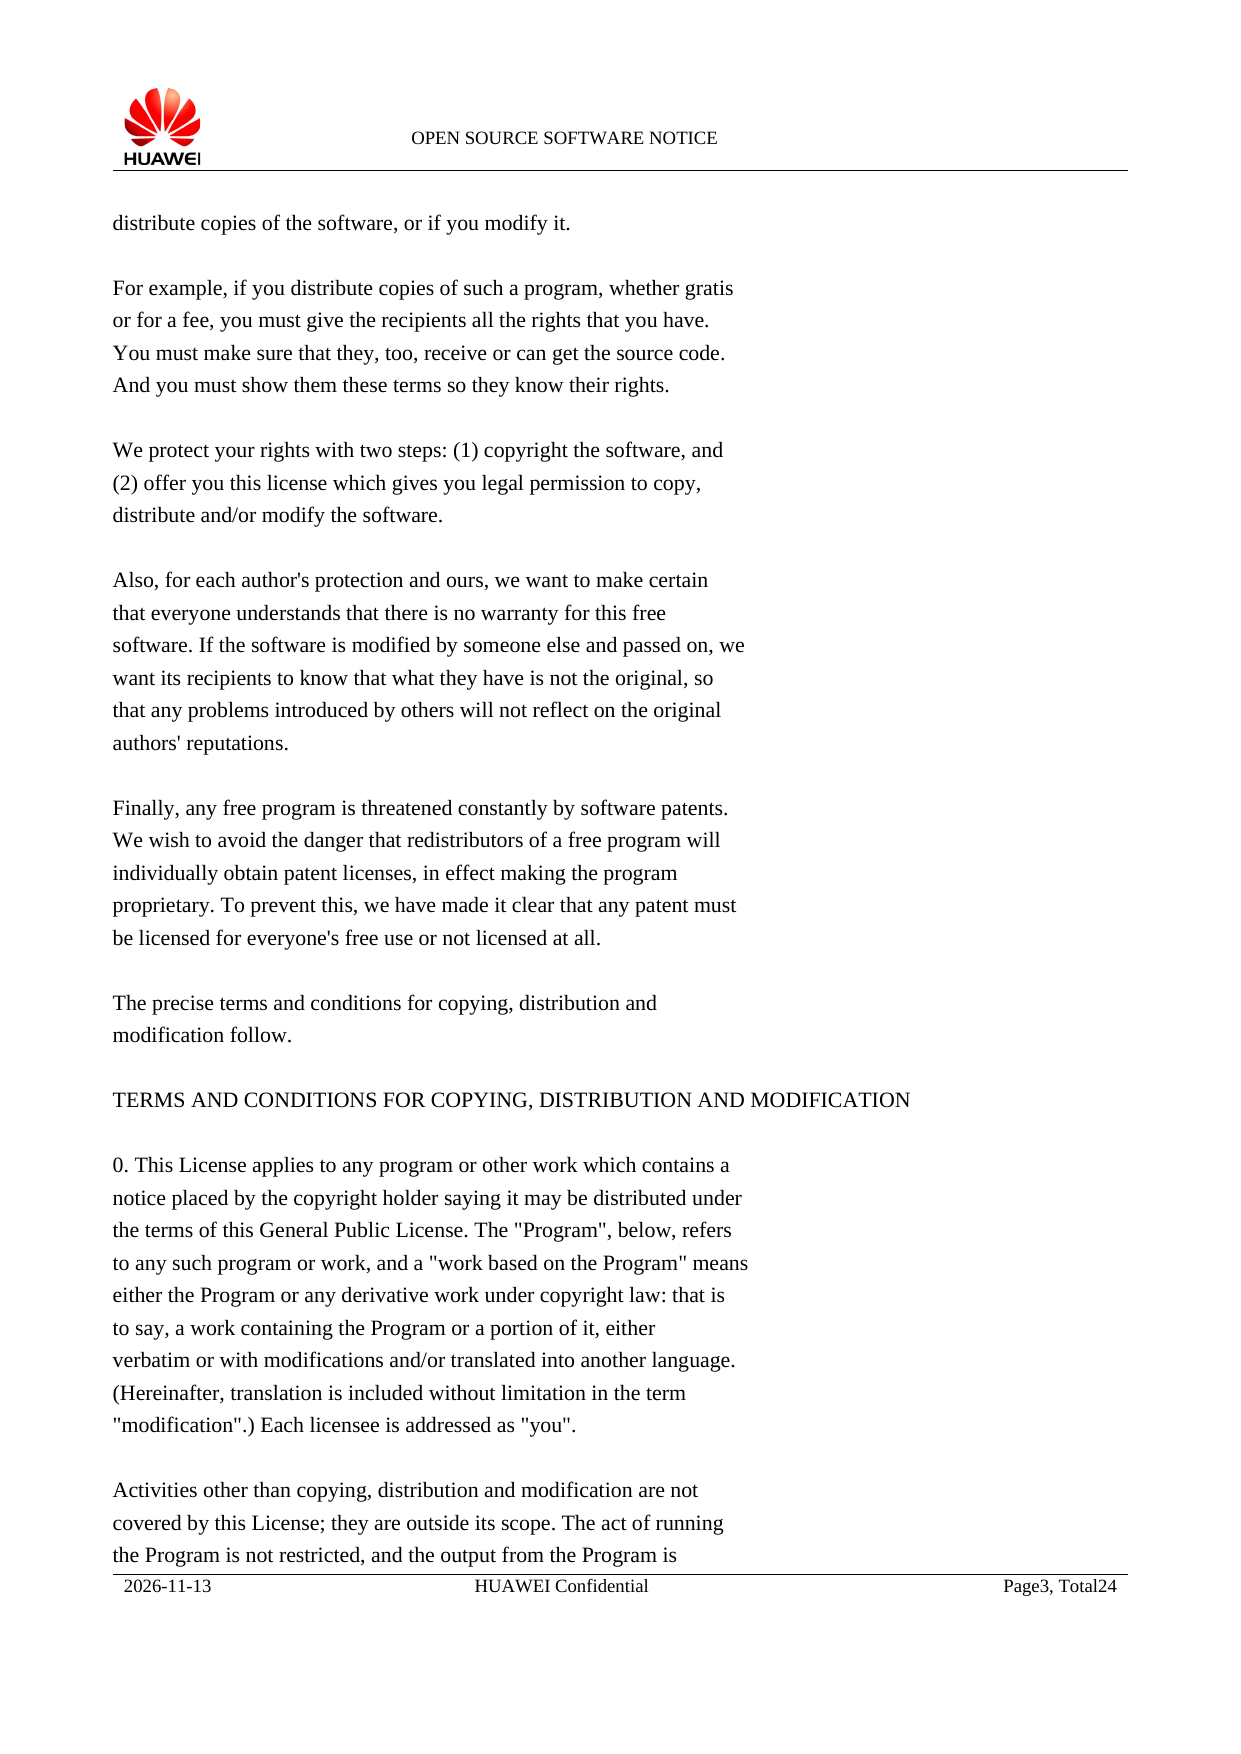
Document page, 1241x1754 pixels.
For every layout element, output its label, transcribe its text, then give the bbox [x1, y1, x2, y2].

picture [124, 88, 201, 165]
text or for a fee, you must give the recipients all the rights that you have. [112, 304, 1128, 336]
text that everyone understands that there is no warranty for this free [112, 596, 1128, 629]
text want its recipients to know that what they have is not the original, so [112, 661, 1128, 694]
text 0. This License applies to any program or other work which contains a [112, 1149, 1128, 1181]
text to say, a work containing the Program or a portion of it, either [112, 1311, 1128, 1344]
text Finally, any free program is threatened constantly by software patents. [112, 791, 1128, 824]
text distribute copies of the software, or if you modify it. [112, 206, 1128, 239]
text the Program is not restricted, and the output from the Program is [112, 1539, 1128, 1571]
text to any such program or work, and a "work based on the Program" means [112, 1246, 1128, 1279]
text TERMS AND CONDITIONS FOR COPYING, DISTRIBUTION AND MODIFICATION [112, 1084, 1128, 1116]
text Also, for each author's protection and ours, we want to make certain [112, 564, 1128, 596]
text Activities other than copying, distribution and modification are not [112, 1474, 1128, 1506]
text either the Program or any derivative work under copyright law: that is [112, 1279, 1128, 1311]
text notice placed by the copyright holder saying it may be distributed under [112, 1181, 1128, 1214]
text For example, if you distribute copies of such a program, whether gratis [112, 271, 1128, 304]
text (2) offer you this license which gives you legal permission to copy, [112, 466, 1128, 499]
text You must make sure that they, too, receive or can get the source code. [112, 336, 1128, 369]
text The precise terms and conditions for copying, distribution and [112, 986, 1128, 1019]
text And you must show them these terms so they know their rights. [112, 369, 1128, 401]
text We protect your rights with two steps: (1) copyright the software, and [112, 434, 1128, 466]
text (Hereinafter, translation is included without limitation in the term [112, 1376, 1128, 1409]
text modification follow. [112, 1019, 1128, 1051]
text covered by this License; they are outside its scope. The act of running [112, 1506, 1128, 1539]
text We wish to avoid the danger that redistributors of a free program will [112, 824, 1128, 856]
text individually obtain patent licenses, in effect making the program [112, 856, 1128, 889]
text verbatim or with modifications and/or translated into another language. [112, 1344, 1128, 1376]
text software. If the software is modified by someone else and passed on, we [112, 629, 1128, 661]
text the terms of this General Public License. The "Program", below, refers [112, 1214, 1128, 1246]
text be licensed for everyone's free use or not licensed at all. [112, 921, 1128, 954]
text authors' reputations. [112, 726, 1128, 759]
text that any problems introduced by others will not reflect on the original [112, 694, 1128, 726]
text "modification".) Each licensee is addressed as "you". [112, 1409, 1128, 1441]
text distribute and/or modify the software. [112, 499, 1128, 531]
text proprietary. To prevent this, we have made it clear that any patent must [112, 889, 1128, 921]
